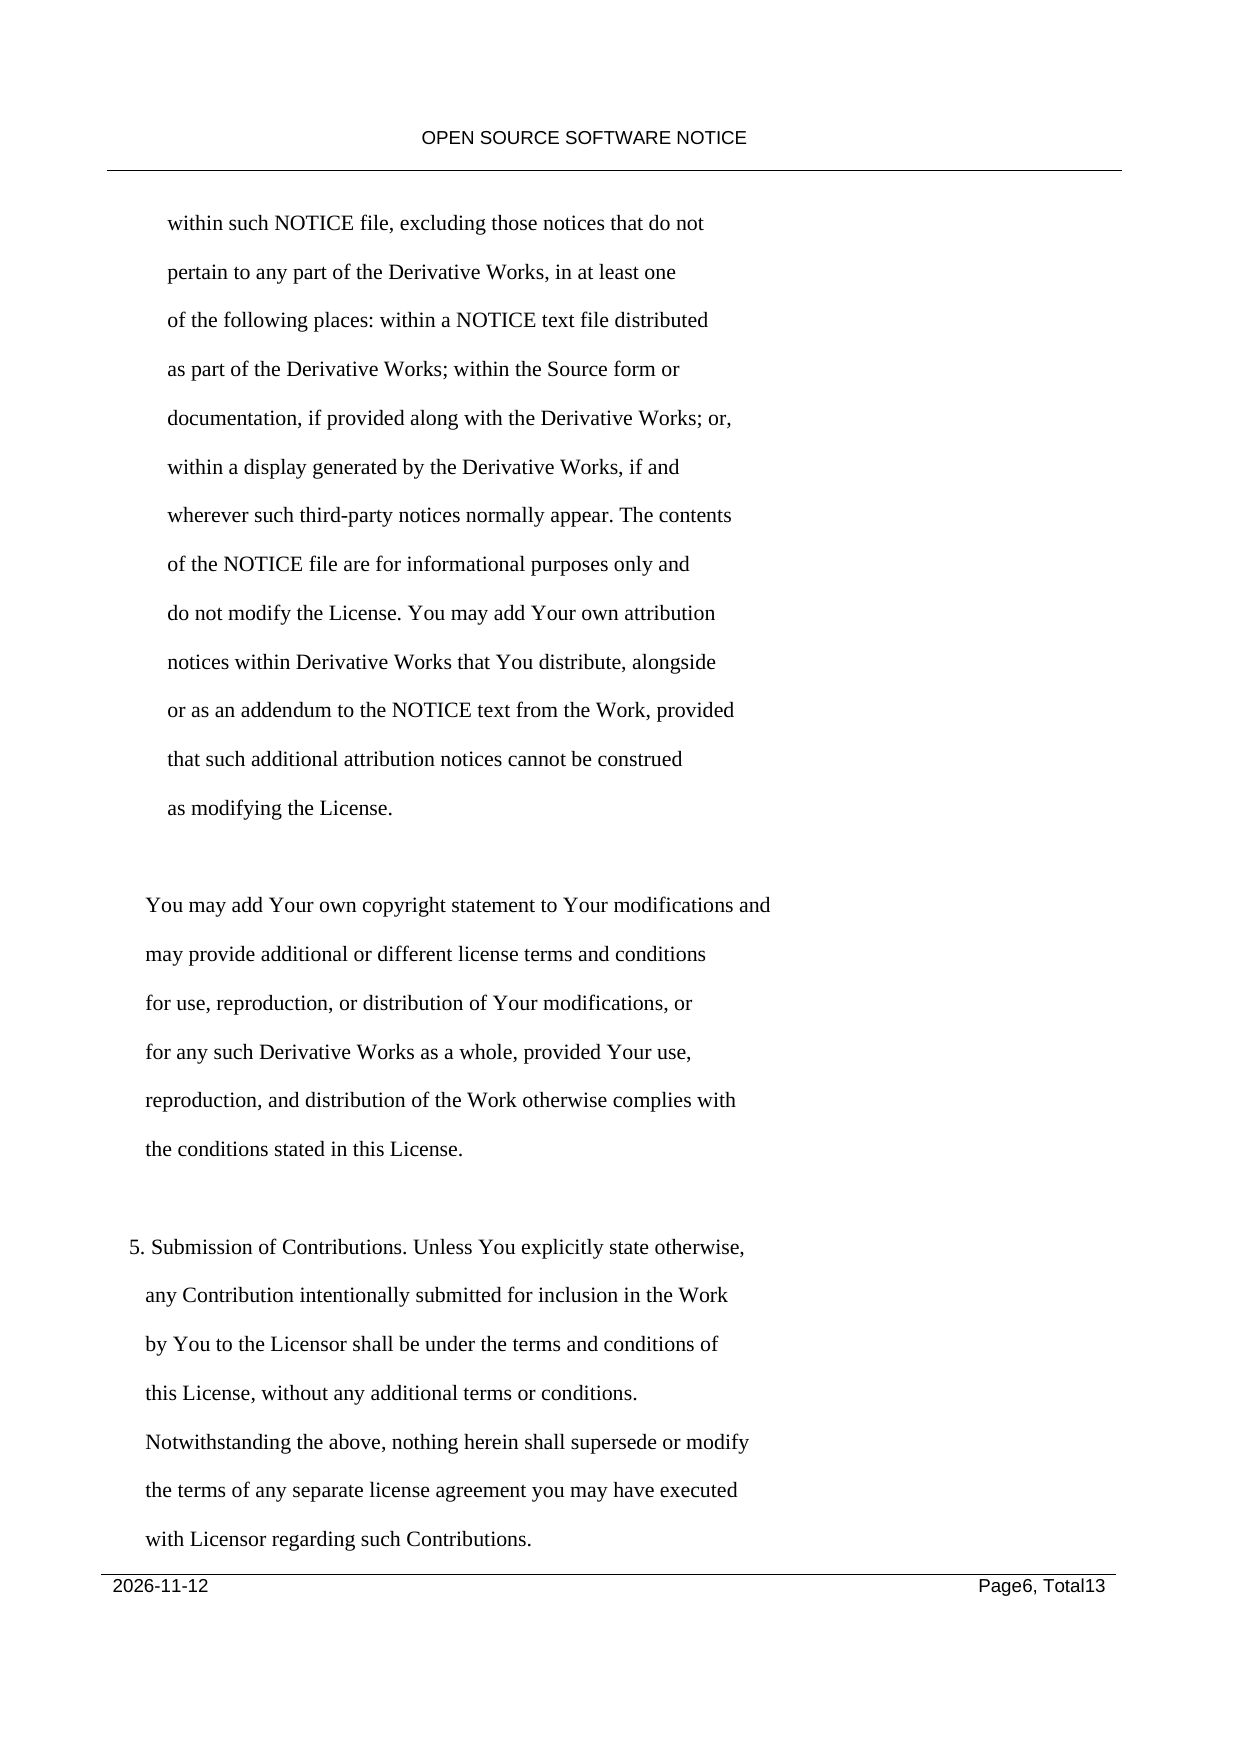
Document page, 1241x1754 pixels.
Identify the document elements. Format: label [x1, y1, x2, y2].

text [112, 206, 1128, 1555]
